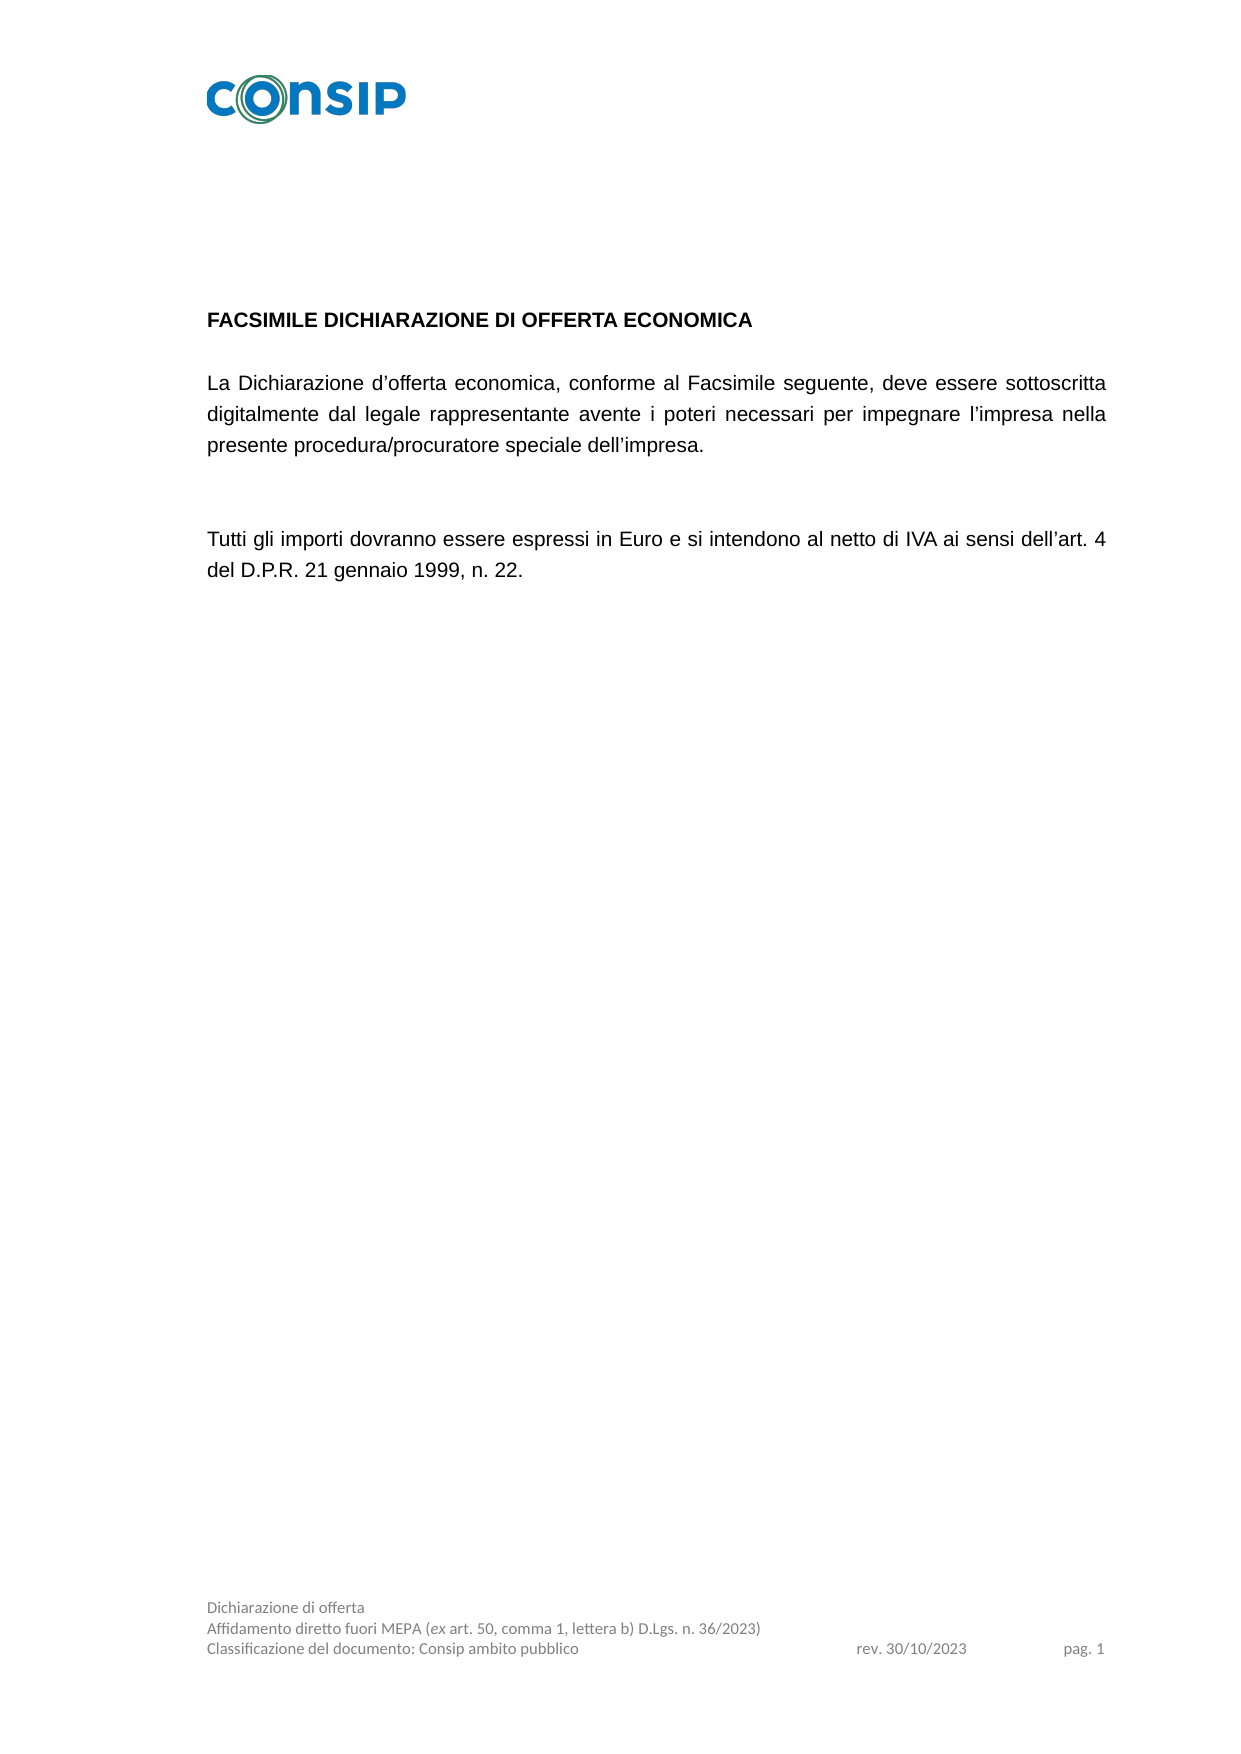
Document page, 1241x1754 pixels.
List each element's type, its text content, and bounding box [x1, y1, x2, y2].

text Facsimile Dichiarazione di OFFERTA ECONOMICA [207, 303, 1107, 334]
text La Dichiarazione d’offerta economica, conforme al Facsimile seguente, deve essere sottoscritta digitalmente dal legale rappresentante avente i poteri necessari per impegnare l’impresa nella presente procedura/procuratore speciale dell’impresa. [207, 365, 1107, 459]
text Tutti gli importi dovranno essere espressi in Euro e si intendono al netto di IVA ai sensi dell’art. 4 del D.P.R. 21 gennaio 1999, n. 22. [207, 521, 1107, 584]
picture [206, 75, 406, 124]
